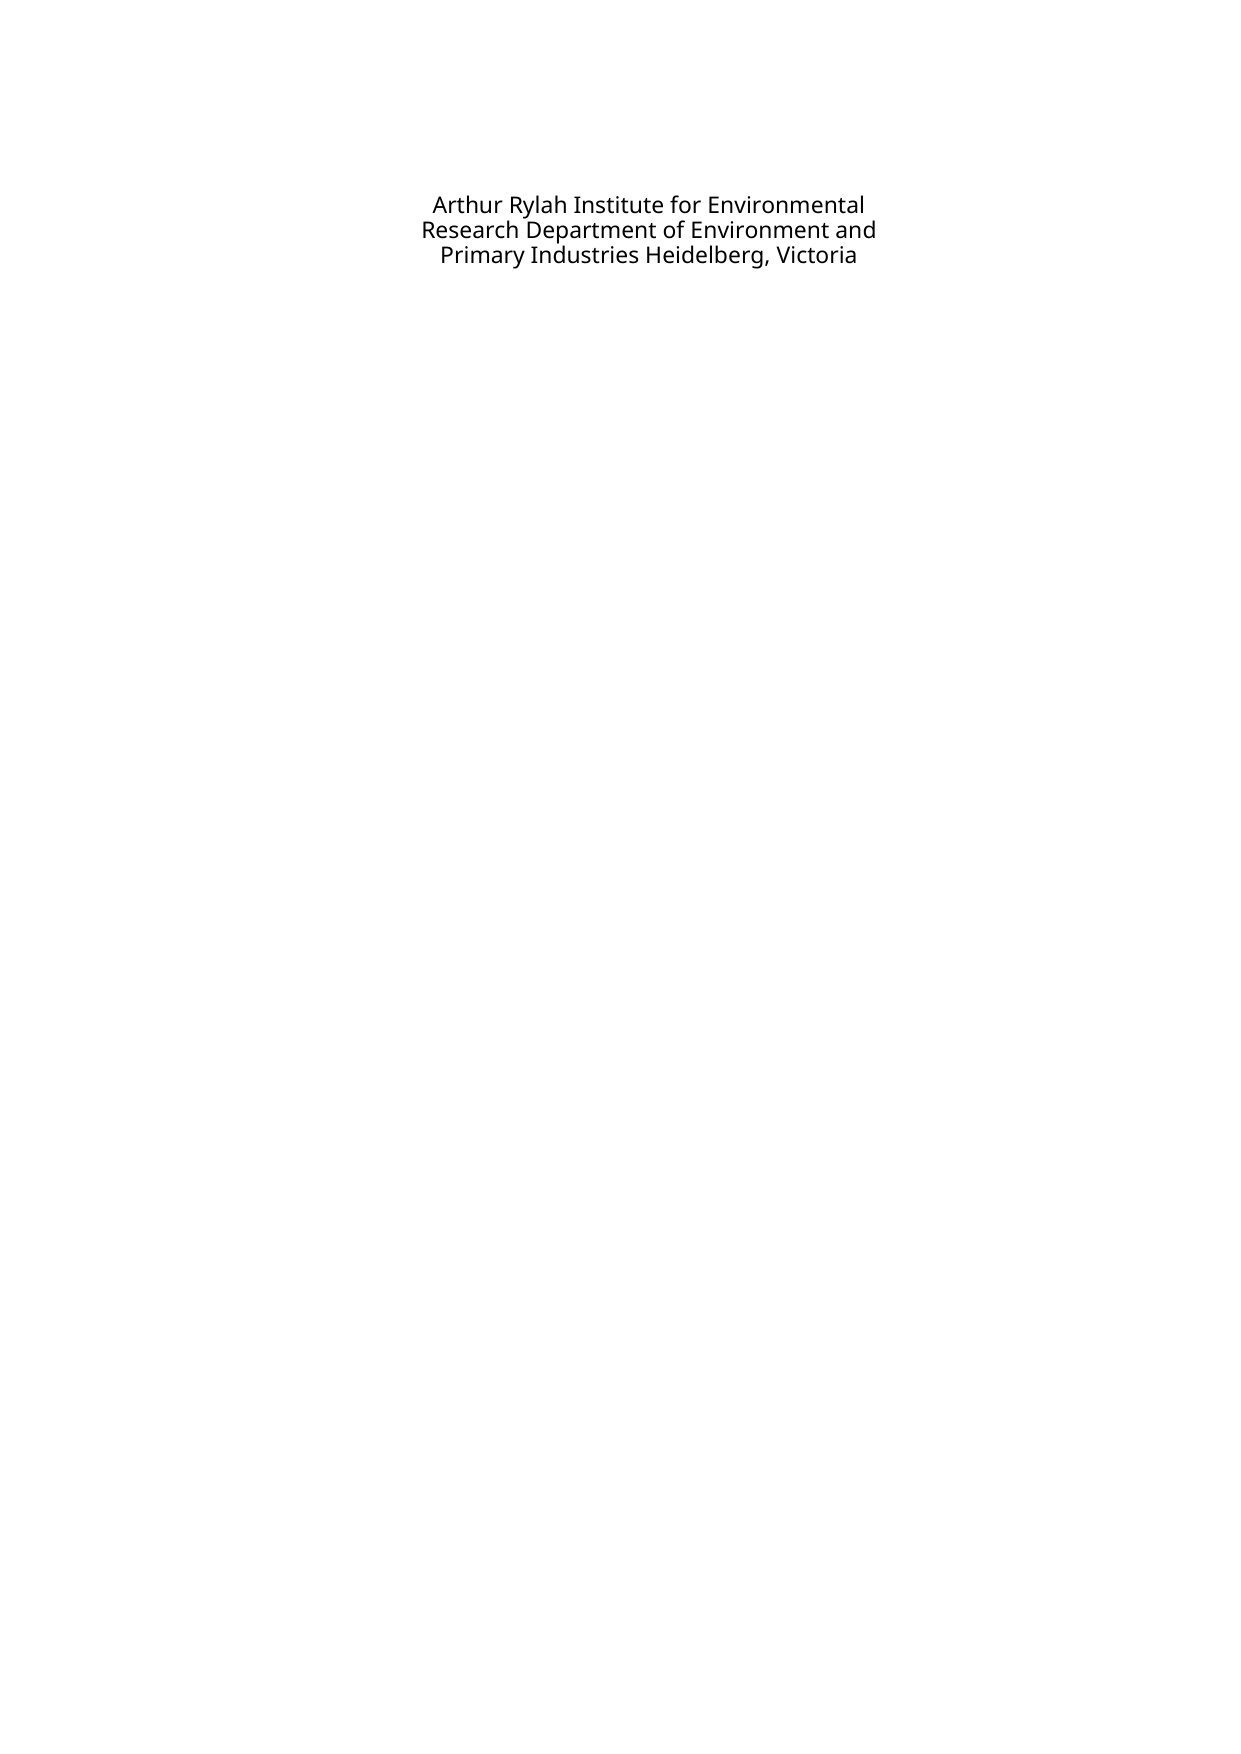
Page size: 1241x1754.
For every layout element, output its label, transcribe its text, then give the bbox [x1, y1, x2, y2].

text Arthur Rylah Institute for Environmental Research Department of Environment and Primary Industries Heidelberg, Victoria [389, 194, 908, 269]
